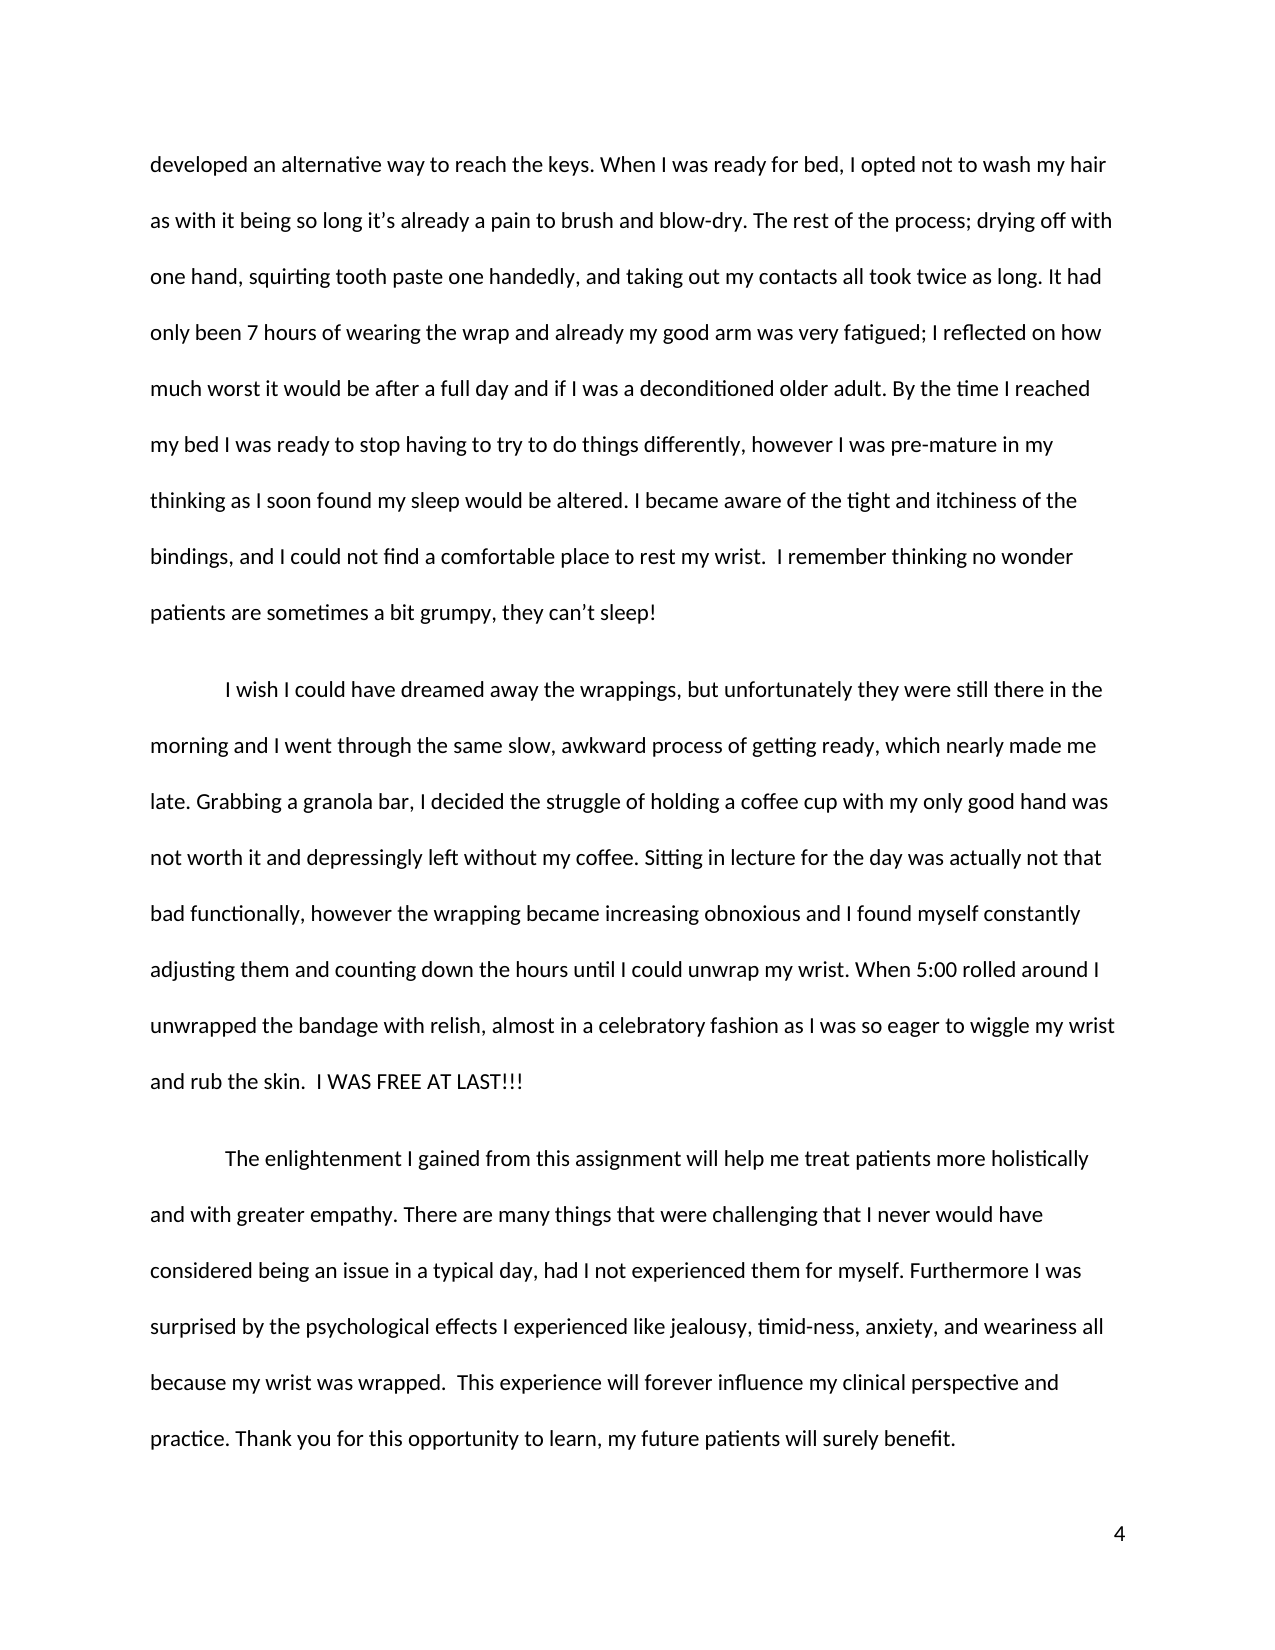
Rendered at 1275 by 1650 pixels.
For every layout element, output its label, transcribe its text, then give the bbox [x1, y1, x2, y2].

text The enlightenment I gained from this assignment will help me treat patients more holistically and with greater empathy. There are many things that were challenging that I never would have considered being an issue in a typical day, had I not experienced them for myself. Furthermore I was surprised by the psychological effects I experienced like jealousy, timid-ness, anxiety, and weariness all because my wrist was wrapped. This experience will forever influence my clinical perspective and practice. Thank you for this opportunity to learn, my future patients will surely benefit. [150, 1144, 1125, 1453]
text I wish I could have dreamed away the wrappings, but unfortunately they were still there in the morning and I went through the same slow, awkward process of getting ready, which nearly made me late. Grabbing a granola bar, I decided the struggle of holding a coffee cup with my only good hand was not worth it and depressingly left without my coffee. Sitting in lecture for the day was actually not that bad functionally, however the wrapping became increasing obnoxious and I found myself constantly adjusting them and counting down the hours until I could unwrap my wrist. When 5:00 rolled around I unwrapped the bandage with relish, almost in a celebratory fashion as I was so eager to wiggle my wrist and rub the skin. I WAS FREE AT LAST!!! [150, 675, 1125, 1096]
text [150, 150, 1125, 626]
